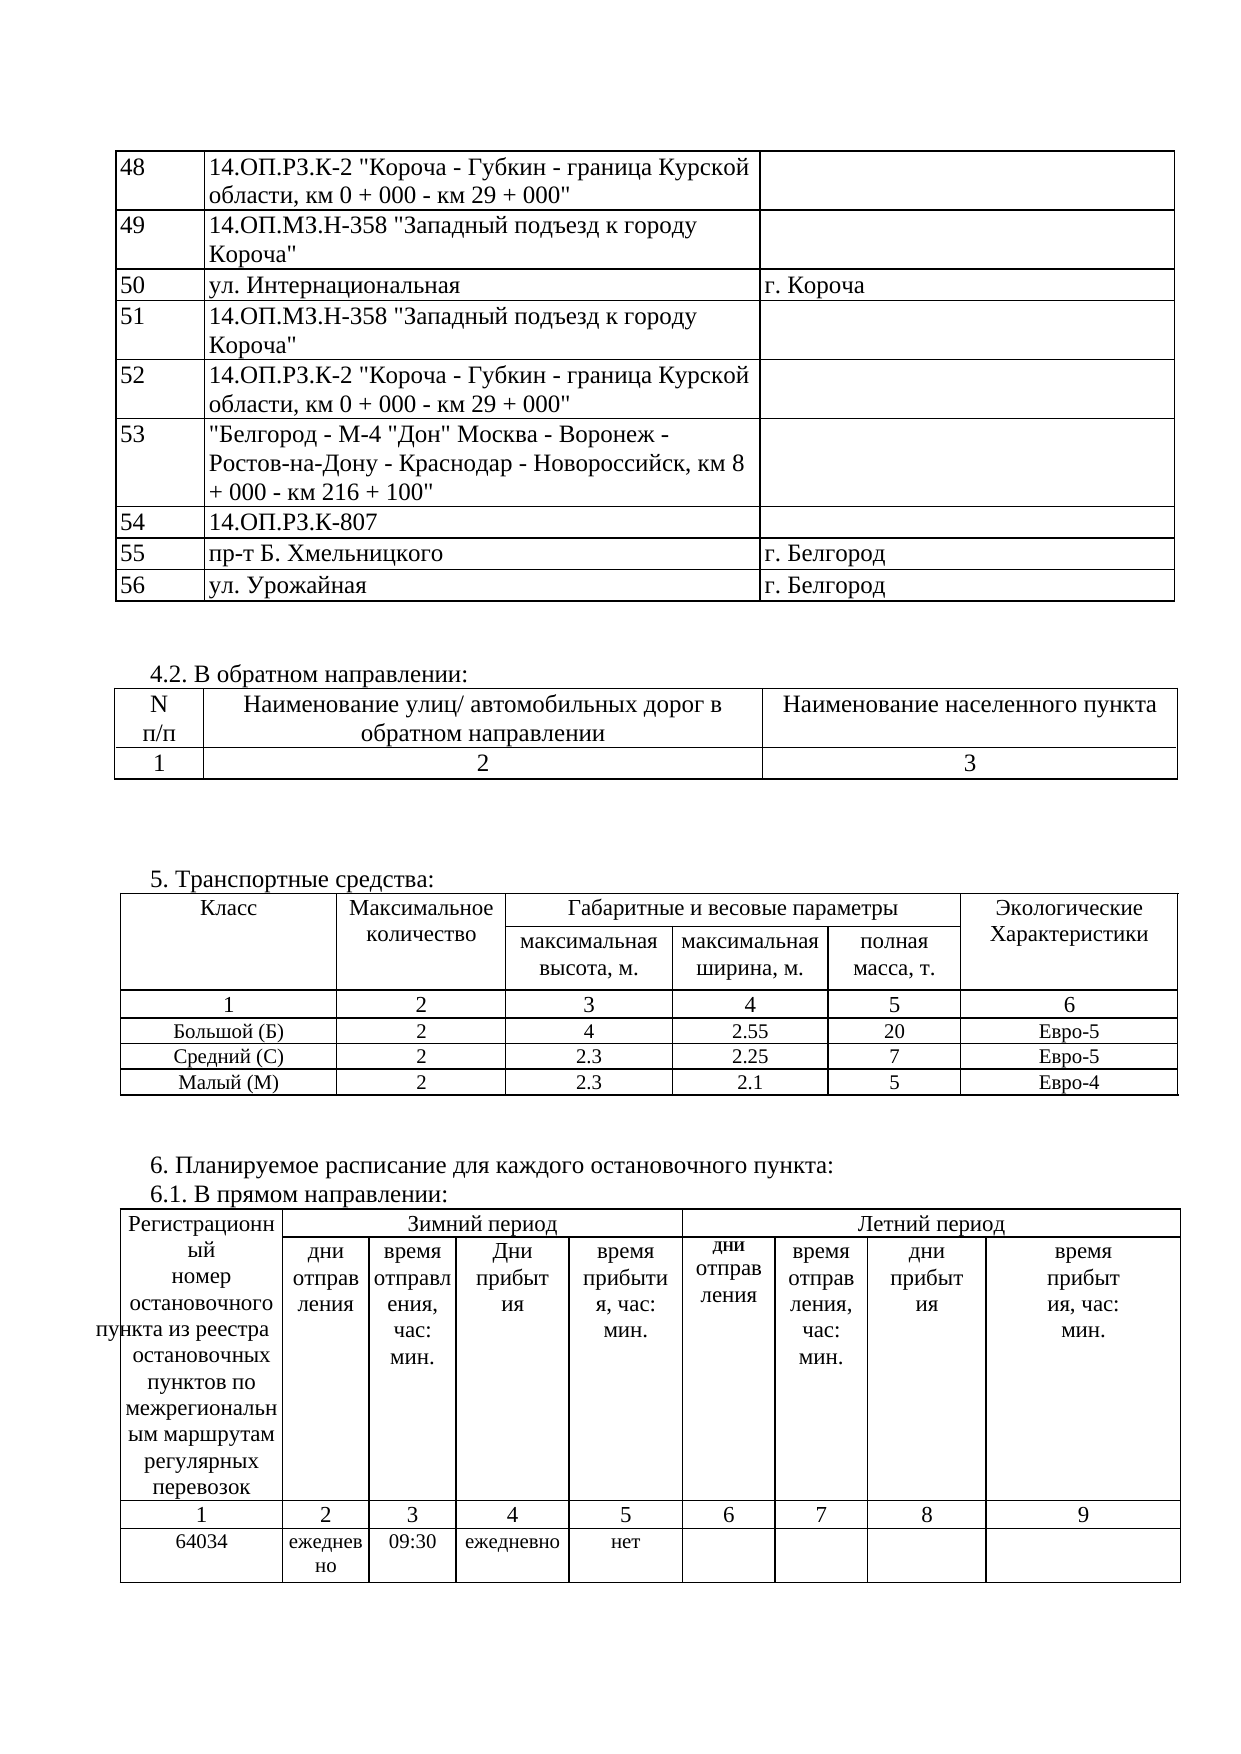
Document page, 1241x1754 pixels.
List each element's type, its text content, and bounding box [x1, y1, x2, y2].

text 4.2. В обратном направлении: [150, 659, 1090, 688]
table_cell г. Белгород [761, 570, 1174, 600]
table_cell 51 [117, 301, 204, 359]
table_cell 2 [337, 1044, 505, 1068]
table_cell [761, 301, 1174, 359]
table_cell 2.1 [673, 1070, 827, 1094]
table_cell 2.25 [673, 1044, 827, 1068]
table_cell 4 [506, 1019, 672, 1043]
table_cell 4 [457, 1501, 568, 1527]
table_header N п/п [115, 689, 203, 747]
table_header Зимний период [283, 1210, 682, 1236]
table_cell 52 [117, 360, 204, 418]
table_cell [761, 211, 1174, 268]
table_cell 53 [117, 419, 204, 506]
table_header Габаритные и весовые параметры [506, 894, 960, 926]
table_cell нет [570, 1529, 682, 1582]
table_cell ул. Урожайная [205, 570, 759, 600]
table_cell 2.55 [673, 1019, 827, 1043]
table_cell 2 [283, 1501, 368, 1527]
table_cell ежедневно [283, 1529, 368, 1582]
table_cell 2 [204, 748, 762, 778]
table_cell 5 [829, 1070, 960, 1094]
table_cell 3 [763, 747, 1177, 778]
table_cell 7 [829, 1044, 960, 1068]
table_cell [761, 360, 1174, 418]
table_cell ежедневно [457, 1529, 568, 1582]
table_cell Большой (Б) [121, 1019, 336, 1043]
table_cell 4 [673, 991, 827, 1017]
table_cell 1 [121, 1501, 282, 1527]
table_cell максимальная высота, м. [506, 927, 672, 989]
table_cell 14.ОП.РЗ.К-2 "Короча - Губкин - граница Курской области, км 0 + 000 - км 29 + 000" [205, 360, 759, 418]
table_cell 6 [683, 1501, 774, 1527]
table_cell 49 [117, 211, 204, 268]
table_cell Дни прибыт ия [457, 1238, 568, 1499]
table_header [121, 1210, 282, 1499]
table_cell г. Короча [761, 270, 1174, 299]
table_cell время отправл ения, час: мин. [370, 1238, 455, 1499]
table_cell 56 [117, 570, 204, 600]
table_cell ДНИ отправ ления [683, 1238, 774, 1499]
table_cell 3 [370, 1501, 455, 1527]
table_cell 14.ОП.МЗ.Н-358 "Западный подъезд к городу Короча" [205, 211, 759, 268]
table_cell дни прибыт ия [868, 1238, 985, 1499]
table_cell 20 [829, 1019, 960, 1043]
table_cell 5 [570, 1501, 682, 1527]
table_cell 55 [117, 539, 204, 568]
table_cell 2.3 [506, 1070, 672, 1094]
table_cell 3 [506, 991, 672, 1017]
table_cell 2 [337, 991, 505, 1017]
table_cell [987, 1529, 1180, 1582]
text 6.1. В прямом направлении: [150, 1179, 1090, 1208]
table_cell 09:30 [370, 1529, 455, 1582]
table_header Экологические Характеристики [961, 894, 1177, 989]
table_cell [868, 1529, 985, 1582]
table_cell пр-т Б. Хмельницкого [205, 539, 759, 568]
text 5. Транспортные средства: [150, 864, 1090, 892]
table_cell Евро-5 [961, 1044, 1177, 1068]
table_cell г. Белгород [761, 539, 1174, 568]
table_cell [776, 1529, 867, 1582]
table_cell 8 [868, 1501, 985, 1527]
table_cell 14.ОП.РЗ.К-2 "Короча - Губкин - граница Курской области, км 0 + 000 - км 29 + 000" [205, 152, 759, 209]
table_cell 50 [117, 270, 204, 299]
table_header Максимальное количество [337, 894, 505, 989]
table_cell 5 [829, 991, 960, 1017]
table_cell 48 [117, 152, 204, 209]
table_cell 14.ОП.РЗ.К-807 [205, 507, 759, 537]
table_cell 6 [961, 991, 1177, 1017]
table_header Наименование населенного пункта [763, 689, 1177, 747]
table_cell [761, 419, 1174, 506]
table_cell ул. Интернациональная [205, 270, 759, 299]
table_cell максимальная ширина, м. [673, 927, 827, 989]
table_cell 54 [117, 507, 204, 537]
table_cell [761, 507, 1174, 537]
table_cell полная масса, т. [829, 927, 960, 989]
text 6. Планируемое расписание для каждого остановочного пункта: [150, 1151, 1090, 1179]
table_cell 64034 [121, 1529, 282, 1582]
table_cell 7 [776, 1501, 867, 1527]
table_cell время отправ ления, час: мин. [776, 1238, 867, 1499]
table_cell Средний (С) [121, 1044, 336, 1068]
table_cell время прибыт ия, час: мин. [987, 1238, 1180, 1499]
table_cell 9 [987, 1501, 1180, 1527]
table_cell 1 [121, 991, 336, 1017]
table_cell Малый (М) [121, 1070, 336, 1094]
table_cell Евро-5 [961, 1019, 1177, 1043]
table_cell Евро-4 [961, 1070, 1177, 1094]
table_header Класс [121, 894, 336, 989]
table_cell 14.ОП.МЗ.Н-358 "Западный подъезд к городу Короча" [205, 301, 759, 359]
table_cell дни отправ ления [283, 1238, 368, 1499]
table_cell [761, 152, 1174, 209]
table_cell 2 [337, 1019, 505, 1043]
table_cell [683, 1529, 774, 1582]
table_cell "Белгород - М-4 "Дон" Москва - Воронеж - Ростов-на-Дону - Краснодар - Новороссийск, км 8 + 000 - км 216 + 100" [205, 419, 759, 506]
table_header Наименование улиц/ автомобильных дорог в обратном направлении [204, 689, 762, 747]
table_cell время прибыти я, час: мин. [570, 1238, 682, 1499]
table_cell 1 [115, 748, 203, 778]
table_header Летний период [683, 1210, 1180, 1236]
table_cell 2.3 [506, 1044, 672, 1068]
table_cell 2 [337, 1070, 505, 1094]
